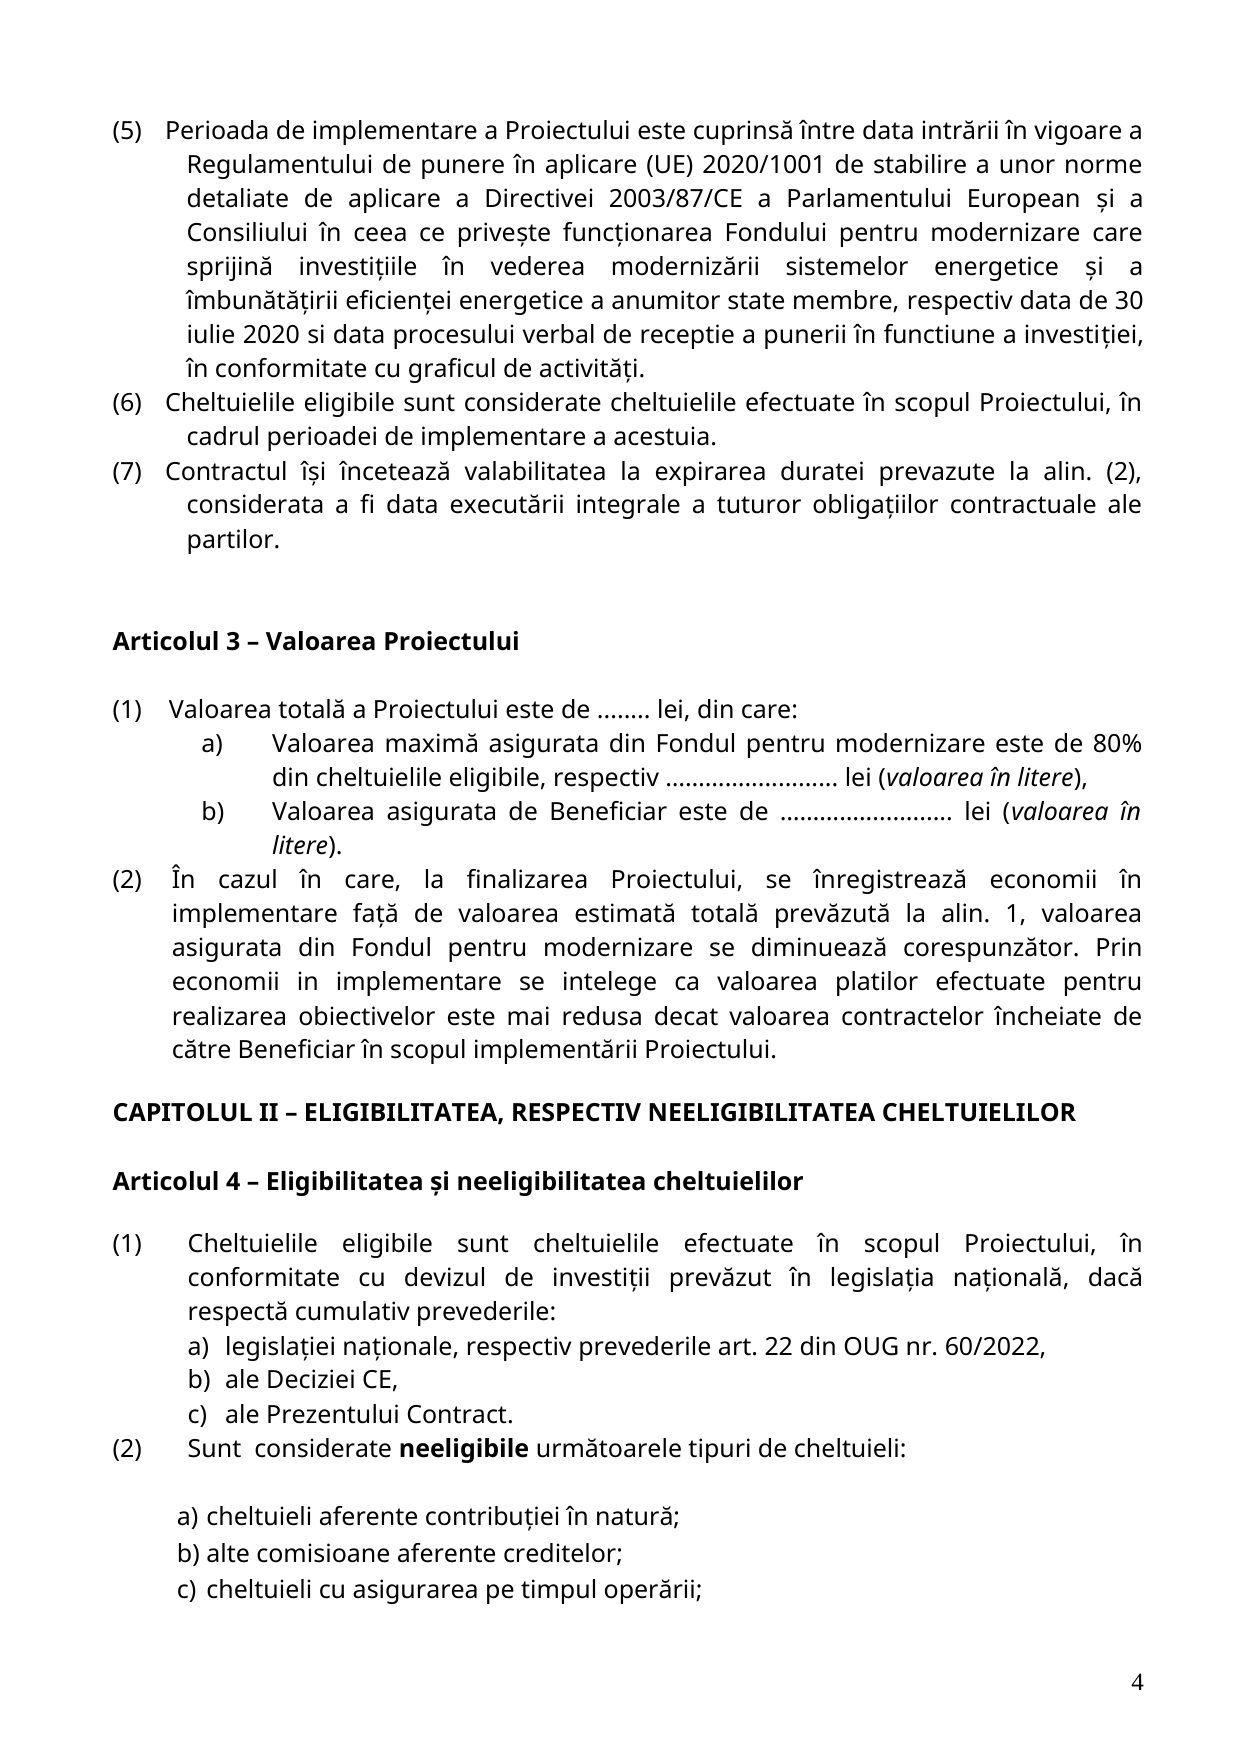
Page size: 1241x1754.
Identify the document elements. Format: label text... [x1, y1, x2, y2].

list Cheltuielile eligibile sunt cheltuielile efectuate în scopul Proiectului, în conformitate cu devizul de investiții prevăzut în legislația națională, dacă respectă cumulativ prevederile: [112, 1226, 1144, 1328]
list cheltuieli cu asigurarea pe timpul operării; [177, 1572, 1144, 1606]
list În cazul în care, la finalizarea Proiectului, se înregistrează economii în implementare față de valoarea estimată totală prevăzută la alin. 1, valoarea asigurata din Fondul pentru modernizare se diminuează corespunzător. Prin economii in implementare se intelege ca valoarea platilor efectuate pentru realizarea obiectivelor este mai redusa decat valoarea contractelor încheiate de către Beneficiar în scopul implementării Proiectului. [112, 862, 1144, 1066]
list ale Deciziei CE, [187, 1362, 1144, 1396]
list alte comisioane aferente creditelor; [177, 1535, 1144, 1569]
list legislației naționale, respectiv prevederile art. 22 din OUG nr. 60/2022, [187, 1328, 1144, 1362]
list Contractul își încetează valabilitatea la expirarea duratei prevazute la alin. (2), considerata a fi data executării integrale a tuturor obligaţiilor contractuale ale partilor. [112, 453, 1144, 555]
list Valoarea totală a Proiectului este de ........ lei, din care: [112, 692, 1144, 726]
text CAPITOLUL II – ELIGIBILITATEA, RESPECTIV NEELIGIBILITATEA CHELTUIELILOR [112, 1095, 1144, 1129]
list ale Prezentului Contract. [187, 1396, 1144, 1430]
subtitle Articolul 4 – Eligibilitatea și neeligibilitatea cheltuielilor [112, 1163, 1144, 1197]
list Cheltuielile eligibile sunt considerate cheltuielile efectuate în scopul Proiectului, în cadrul perioadei de implementare a acestuia. [112, 385, 1144, 453]
list cheltuieli aferente contribuției în natură; [177, 1498, 1144, 1532]
subtitle Articolul 3 – Valoarea Proiectului [112, 623, 1144, 657]
list Perioada de implementare a Proiectului este cuprinsă între data intrării în vigoare a Regulamentului de punere în aplicare (UE) 2020/1001 de stabilire a unor norme detaliate de aplicare a Directivei 2003/87/CE a Parlamentului European și a Consiliului în ceea ce privește funcționarea Fondului pentru modernizare care sprijină investițiile în vederea modernizării sistemelor energetice și a îmbunătățirii eficienței energetice a anumitor state membre, respectiv data de 30 iulie 2020 si data procesului verbal de receptie a punerii în functiune a investiției, în conformitate cu graficul de activități. [112, 112, 1144, 385]
list Sunt considerate neeligibile următoarele tipuri de cheltuieli: [112, 1430, 1144, 1464]
list Valoarea maximă asigurata din Fondul pentru modernizare este de 80% din cheltuielile eligibile, respectiv ………….............. lei (valoarea în litere), [201, 726, 1144, 794]
list Valoarea asigurata de Beneficiar este de ………….............. lei (valoarea în litere). [201, 794, 1144, 862]
